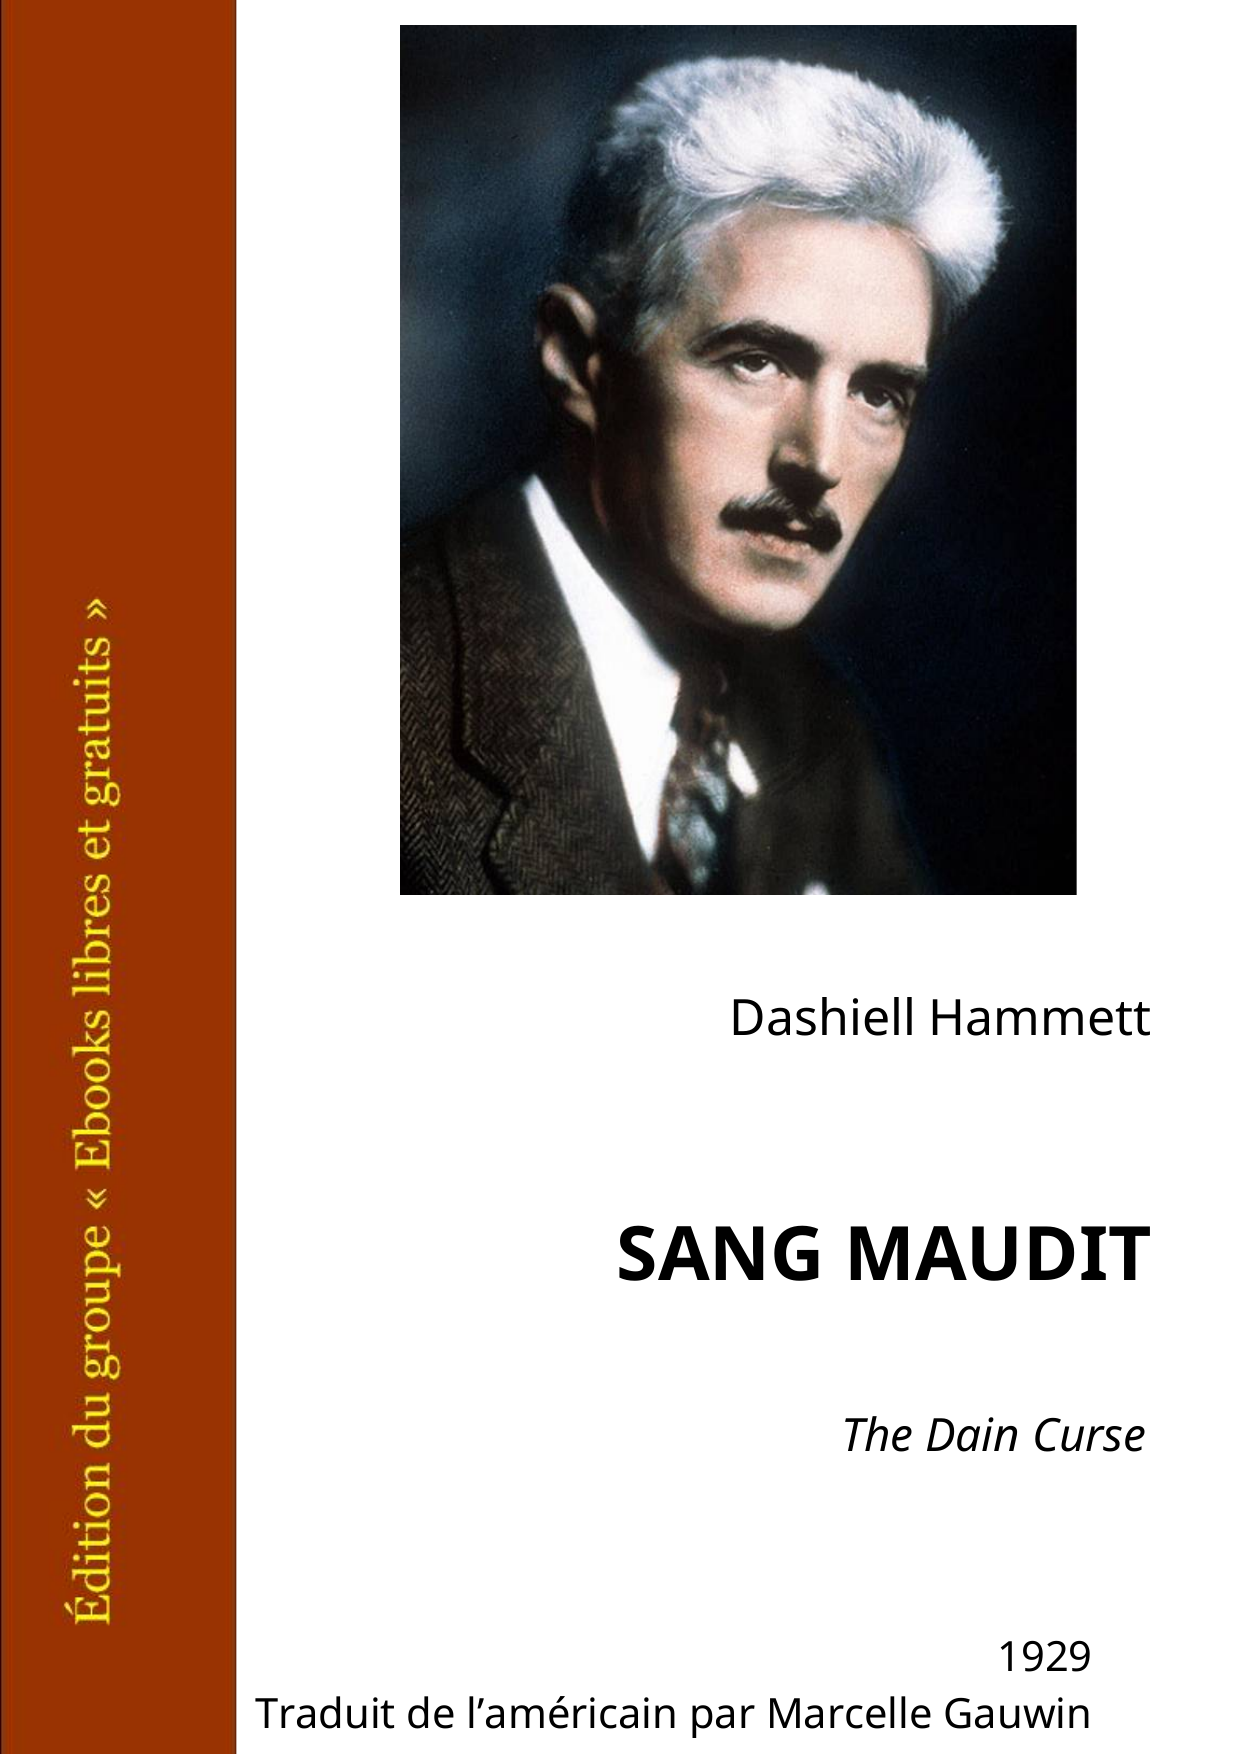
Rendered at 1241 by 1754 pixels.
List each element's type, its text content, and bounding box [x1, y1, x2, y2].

text Traduit de l’américain par Marcelle Gauwin [237, 1684, 1092, 1741]
text The Dain Curse [237, 1402, 1152, 1464]
picture [0, 0, 237, 1754]
text SANG MAUDIT [237, 1200, 1152, 1302]
text Dashiell Hammett [237, 982, 1152, 1050]
text 1929 [237, 1627, 1092, 1684]
picture [400, 25, 1077, 895]
